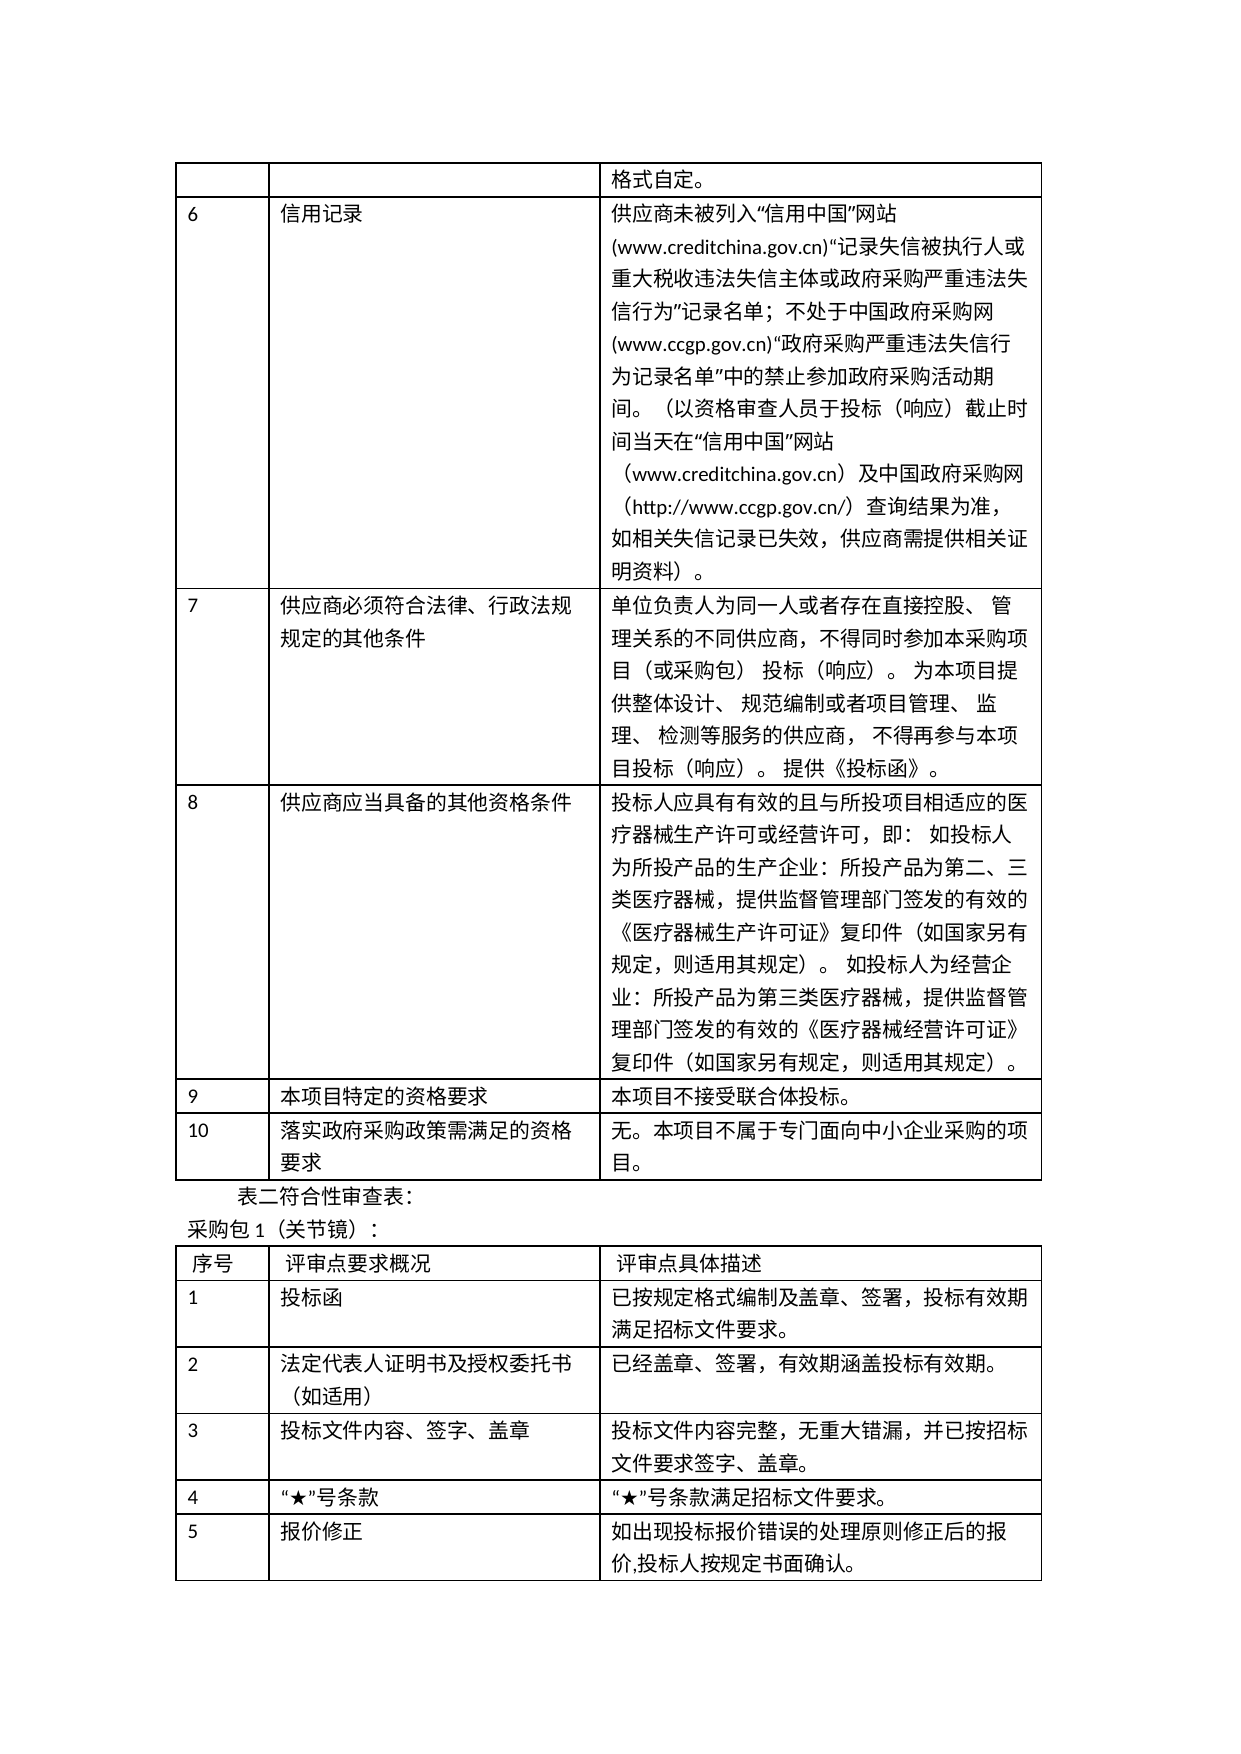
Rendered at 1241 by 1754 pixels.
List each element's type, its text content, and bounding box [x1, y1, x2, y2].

table_header 序号 [177, 1247, 268, 1279]
table_cell 7 [177, 589, 268, 784]
table_cell 6 [177, 198, 268, 588]
table_cell 投标文件内容完整，无重大错漏，并已按招标文件要求签字、盖章。 [601, 1414, 1041, 1479]
table_cell 信用记录 [270, 198, 599, 588]
table_cell 投标文件内容、签字、盖章 [270, 1414, 599, 1479]
table_cell 供应商必须符合法律、行政法规规定的其他条件 [270, 589, 599, 784]
table_cell 5 [177, 1515, 268, 1580]
table_cell 如出现投标报价错误的处理原则修正后的报价,投标人按规定书面确认。 [601, 1515, 1041, 1580]
table_cell 9 [177, 1080, 268, 1112]
table_cell 5 [177, 164, 268, 196]
table_cell 法定代表人证明书及授权委托书（如适用） [270, 1348, 599, 1413]
table_cell 投标人应具有有效的且与所投项目相适应的医疗器械生产许可或经营许可，即： 如投标人为所投产品的生产企业：所投产品为第二、三类医疗器械，提供监督管理部门签发的有效的《医疗器械生产许可证》复印件（如国家另有规定，则适用其规定）。 如投标人为经营企业：所投产品为第三类医疗器械，提供监督管理部门签发的有效的《医疗器械经营许可证》复印件（如国家另有规定，则适用其规定）。 [601, 786, 1041, 1078]
table_cell 供应商应当具备的其他资格条件 [270, 786, 599, 1078]
table_cell 4 [177, 1481, 268, 1513]
table_cell 落实政府采购政策需满足的资格要求 [270, 1114, 599, 1179]
table_header 评审点要求概况 [270, 1247, 599, 1279]
table_cell 本项目特定的资格要求 [270, 1080, 599, 1112]
table_cell 本项目不接受联合体投标。 [601, 1080, 1041, 1112]
table_cell 8 [177, 786, 268, 1078]
text 表二符合性审查表： [187, 1180, 1053, 1213]
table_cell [601, 164, 1041, 196]
table_cell “★”号条款 [270, 1481, 599, 1513]
table_cell 已按规定格式编制及盖章、签署，投标有效期满足招标文件要求。 [601, 1281, 1041, 1346]
table_cell 10 [177, 1114, 268, 1179]
table_cell 单位负责人为同一人或者存在直接控股、 管理关系的不同供应商，不得同时参加本采购项目（或采购包） 投标（响应）。 为本项目提供整体设计、 规范编制或者项目管理、 监理、 检测等服务的供应商， 不得再参与本项目投标（响应）。 提供《投标函》。 [601, 589, 1041, 784]
table_cell “★”号条款满足招标文件要求。 [601, 1481, 1041, 1513]
table_cell 1 [177, 1281, 268, 1346]
table_cell 已经盖章、签署，有效期涵盖投标有效期。 [601, 1348, 1041, 1413]
table_cell 无。本项目不属于专门面向中小企业采购的项目。 [601, 1114, 1041, 1179]
table_header 评审点具体描述 [601, 1247, 1041, 1279]
table_cell 供应商未被列入“信用中国”网站(www.creditchina.gov.cn)“记录失信被执行人或重大税收违法失信主体或政府采购严重违法失信行为”记录名单；不处于中国政府采购网(www.ccgp.gov.cn)“政府采购严重违法失信行为记录名单”中的禁止参加政府采购活动期间。（以资格审查人员于投标（响应）截止时间当天在“信用中国”网站（www.creditchina.gov.cn）及中国政府采购网（http://www.ccgp.gov.cn/）查询结果为准，如相关失信记录已失效，供应商需提供相关证明资料）。 [601, 198, 1041, 588]
text 采购包1（关节镜）： [187, 1213, 1053, 1245]
table_cell 投标函 [270, 1281, 599, 1346]
table_cell 3 [177, 1414, 268, 1479]
table_cell 2 [177, 1348, 268, 1413]
table_cell 报价修正 [270, 1515, 599, 1580]
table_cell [270, 164, 599, 196]
